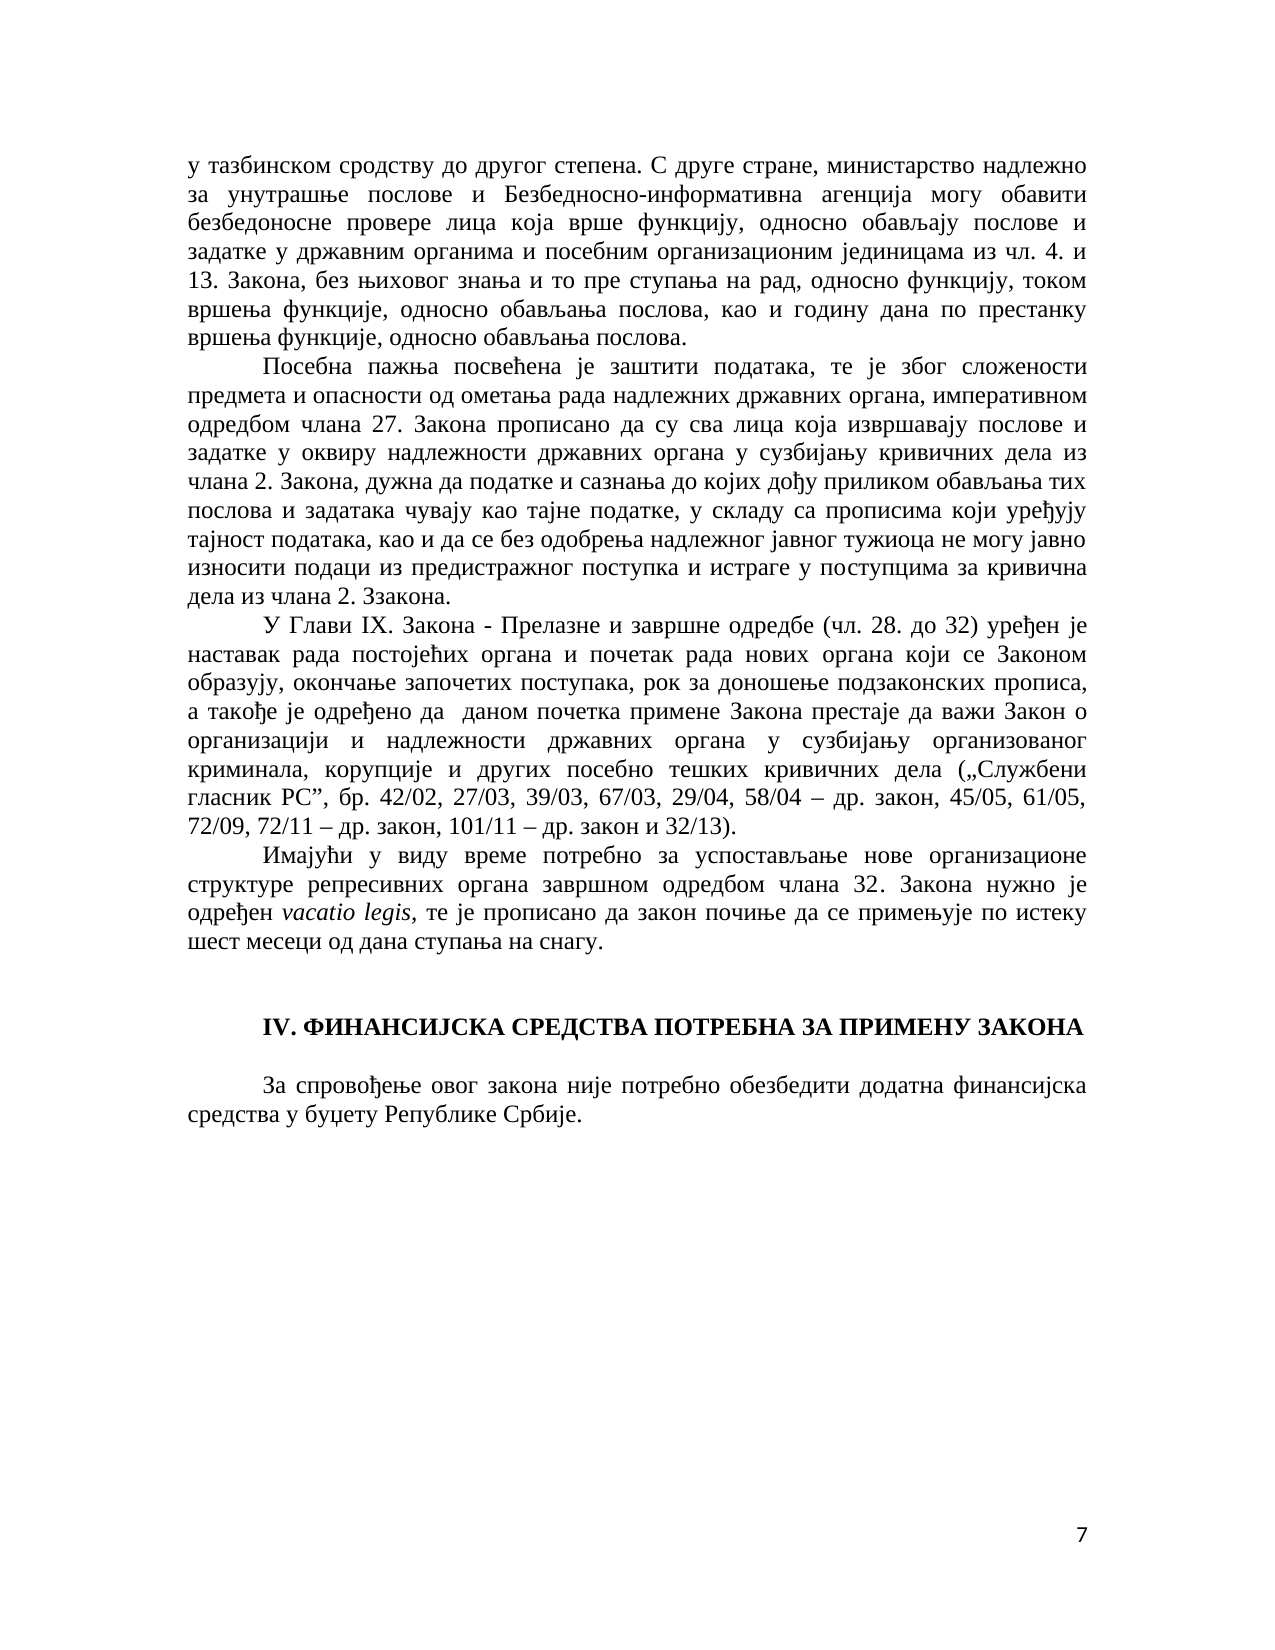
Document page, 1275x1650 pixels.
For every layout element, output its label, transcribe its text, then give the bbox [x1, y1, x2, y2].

text За спровођење овог закона није потребно обезбедити додатна финансијска средства у буџету Републике Србије. [187, 1070, 1087, 1127]
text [187, 150, 1087, 351]
text IV. ФИНАНСИЈСКА СРЕДСТВА ПОТРЕБНА ЗА ПРИМЕНУ ЗАКОНА [187, 1012, 1087, 1041]
text Посебна пажња посвећена је заштити података, те је због сложености предмета и опасности од ометања рада надлежних државних органа, императивном одредбом члана 27. Закона прописано да су сва лица која извршавају послове и задатке у оквиру надлежности државних органа у сузбијању кривичних дела из члана 2. Закона, дужна да податке и сазнања до којих дођу приликом обављања тих послова и задатака чувају као тајне податке, у складу са прописима који уређују тајност података, као и да се без одобрења надлежног јавног тужиоца не могу јавно износити подаци из предистражног поступка и истраге у поступцима за кривична дела из члана 2. Ззакона. [187, 351, 1087, 610]
text Имајући у виду време потребно за успостављање нове организационе структуре репресивних органа завршном одредбом члана 32. Закона нужно је одређен vacatio legis, те је прописано да закон почиње да се примењује по истеку шест месеци од дана ступања на снагу. [187, 840, 1087, 955]
text У Глави IX. Закона - Прелазне и завршне одредбе (чл. 28. до 32) уређен је наставак рада постојећих органа и почетак рада нових органа који се Законом образују, окончање започетих поступака, рок за доношење подзаконских прописа, а такође је одређено да даном почетка примене Закона престаје да важи Закон о организацији и надлежности државних органа у сузбијању организованог криминала, корупције и других посебно тешких кривичних дела („Службени гласник РС”, бр. 42/02, 27/03, 39/03, 67/03, 29/04, 58/04 – др. закон, 45/05, 61/05, 72/09, 72/11 – др. закон, 101/11 – др. закон и 32/13). [187, 610, 1087, 840]
